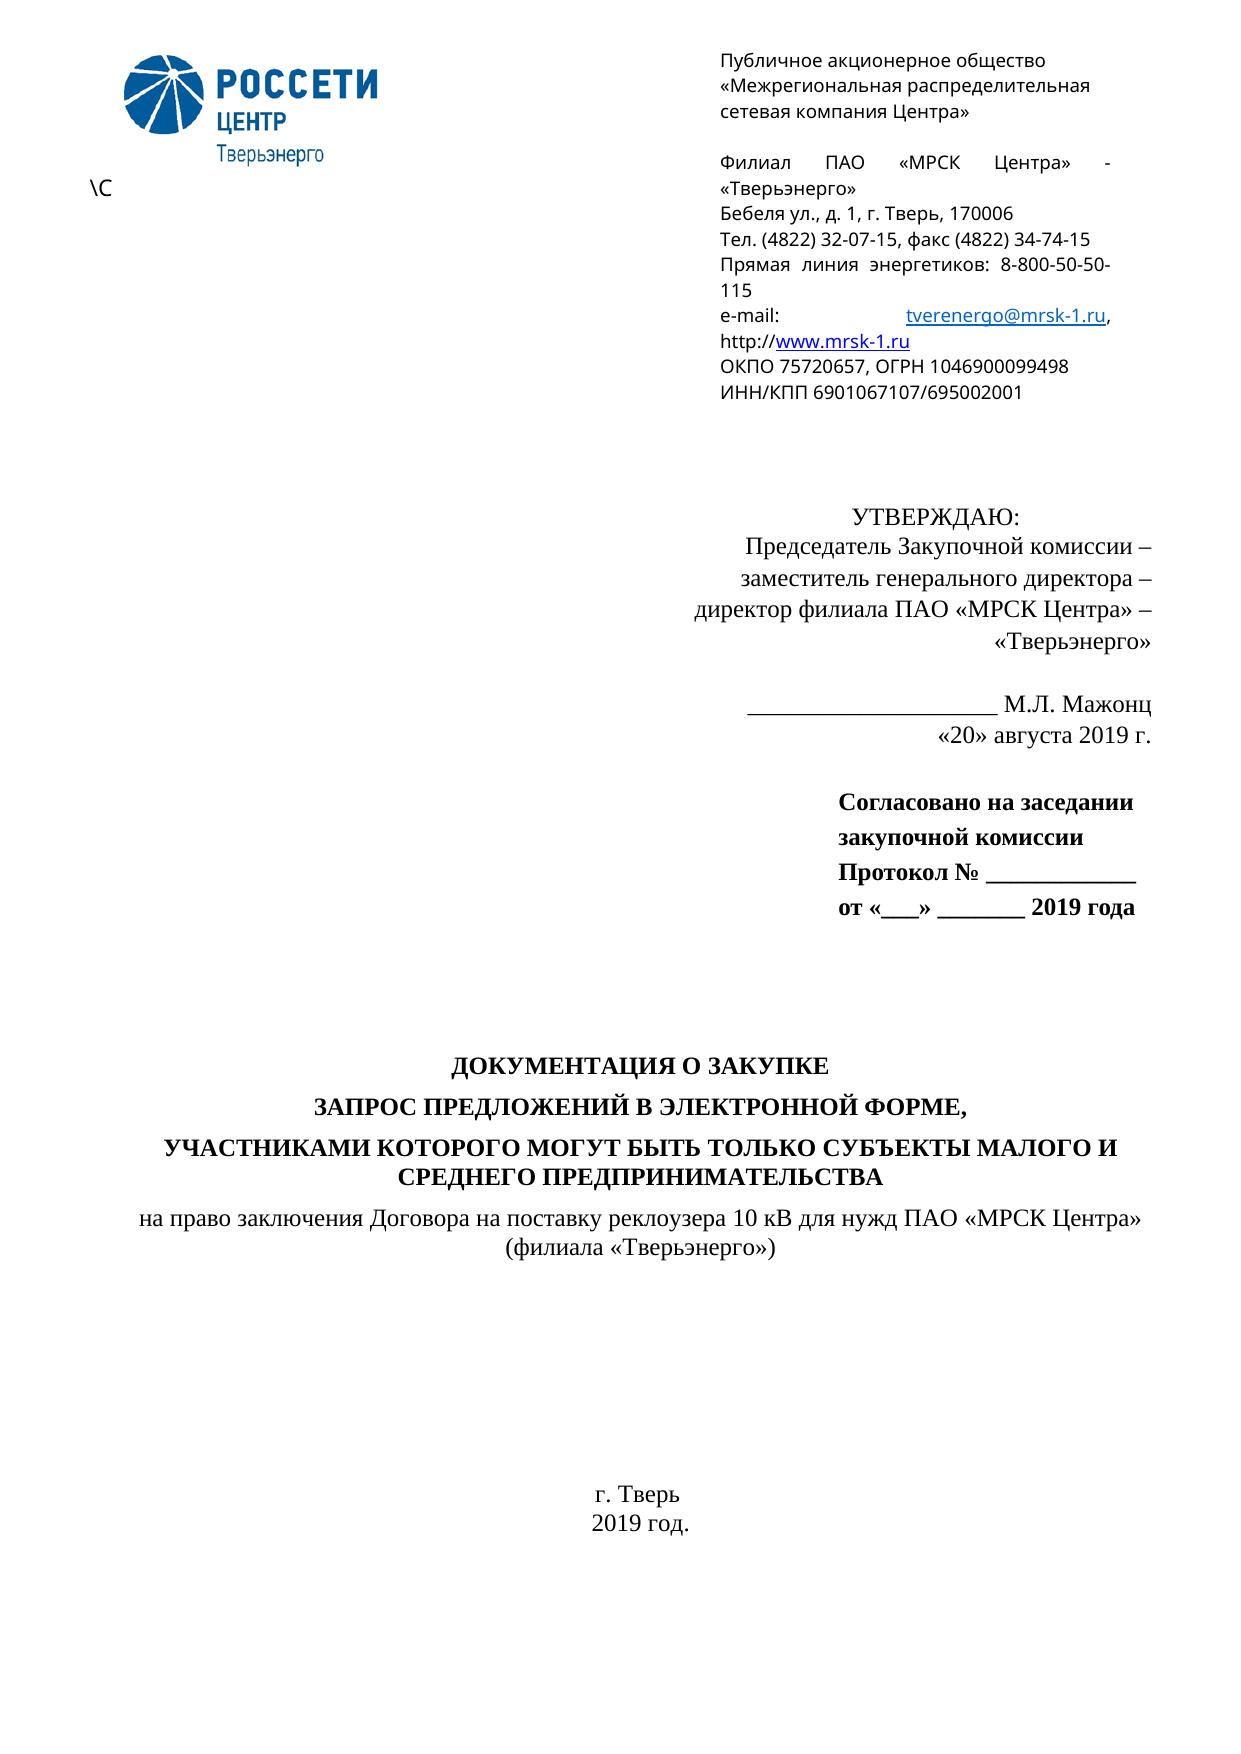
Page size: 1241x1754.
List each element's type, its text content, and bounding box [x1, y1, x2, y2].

text директор филиала ПАО «МРСК Центра» – [129, 594, 1151, 623]
text г. Тверь 2019 год. [129, 1479, 1151, 1537]
text Согласовано на заседании [838, 787, 1151, 816]
text ____________________ М.Л. Мажонц [129, 689, 1151, 718]
text на право заключения Договора на поставку реклоузера 10 кВ для нужд ПАО «МРСК Центра» (филиала «Тверьэнерго») [129, 1203, 1151, 1261]
text ДОКУМЕНТАЦИЯ О ЗАКУПКЕ [129, 1051, 1151, 1079]
table_header Публичное акционерное общество «Межрегиональная распределительная сетевая компания Центра» Филиал ПАО «МРСК Центра» - «Тверьэнерго» Бебеля ул., д. 1, г. Тверь, 170006 Тел. (4822) 32-07-15, факс (4822) 34-74-15 Прямая линия энергетиков: 8-800-50-50-115 e-mail: tverenergo@mrsk-1.ru, http://www.mrsk-1.ru ОКПО 75720657, ОГРН 1046900099498 ИНН/КПП 6901067107/695002001 [709, 47, 1122, 411]
text УЧАСТНИКАМИ КОТОРОГО МОГУТ БЫТЬ ТОЛЬКО СУБЪЕКТЫ МАЛОГО И СРЕДНЕГО ПРЕДПРИНИМАТЕЛЬСТВА [129, 1133, 1151, 1191]
table_header \С [118, 47, 709, 411]
text «20» августа 2019 г. [129, 721, 1151, 749]
text УТВЕРЖДАЮ: [720, 502, 1151, 531]
text Протокол № ____________ [838, 857, 1151, 886]
text заместитель генерального директора – [129, 563, 1151, 591]
text закупочной комиссии [838, 822, 1151, 851]
text от «___» _______ 2019 года [838, 892, 1151, 921]
text ЗАПРОС ПРЕДЛОЖЕНИЙ В ЭЛЕКТРОННОЙ ФОРМЕ, [129, 1092, 1151, 1121]
text «Тверьэнерго» [129, 626, 1151, 654]
text Председатель Закупочной комиссии – [129, 531, 1151, 560]
